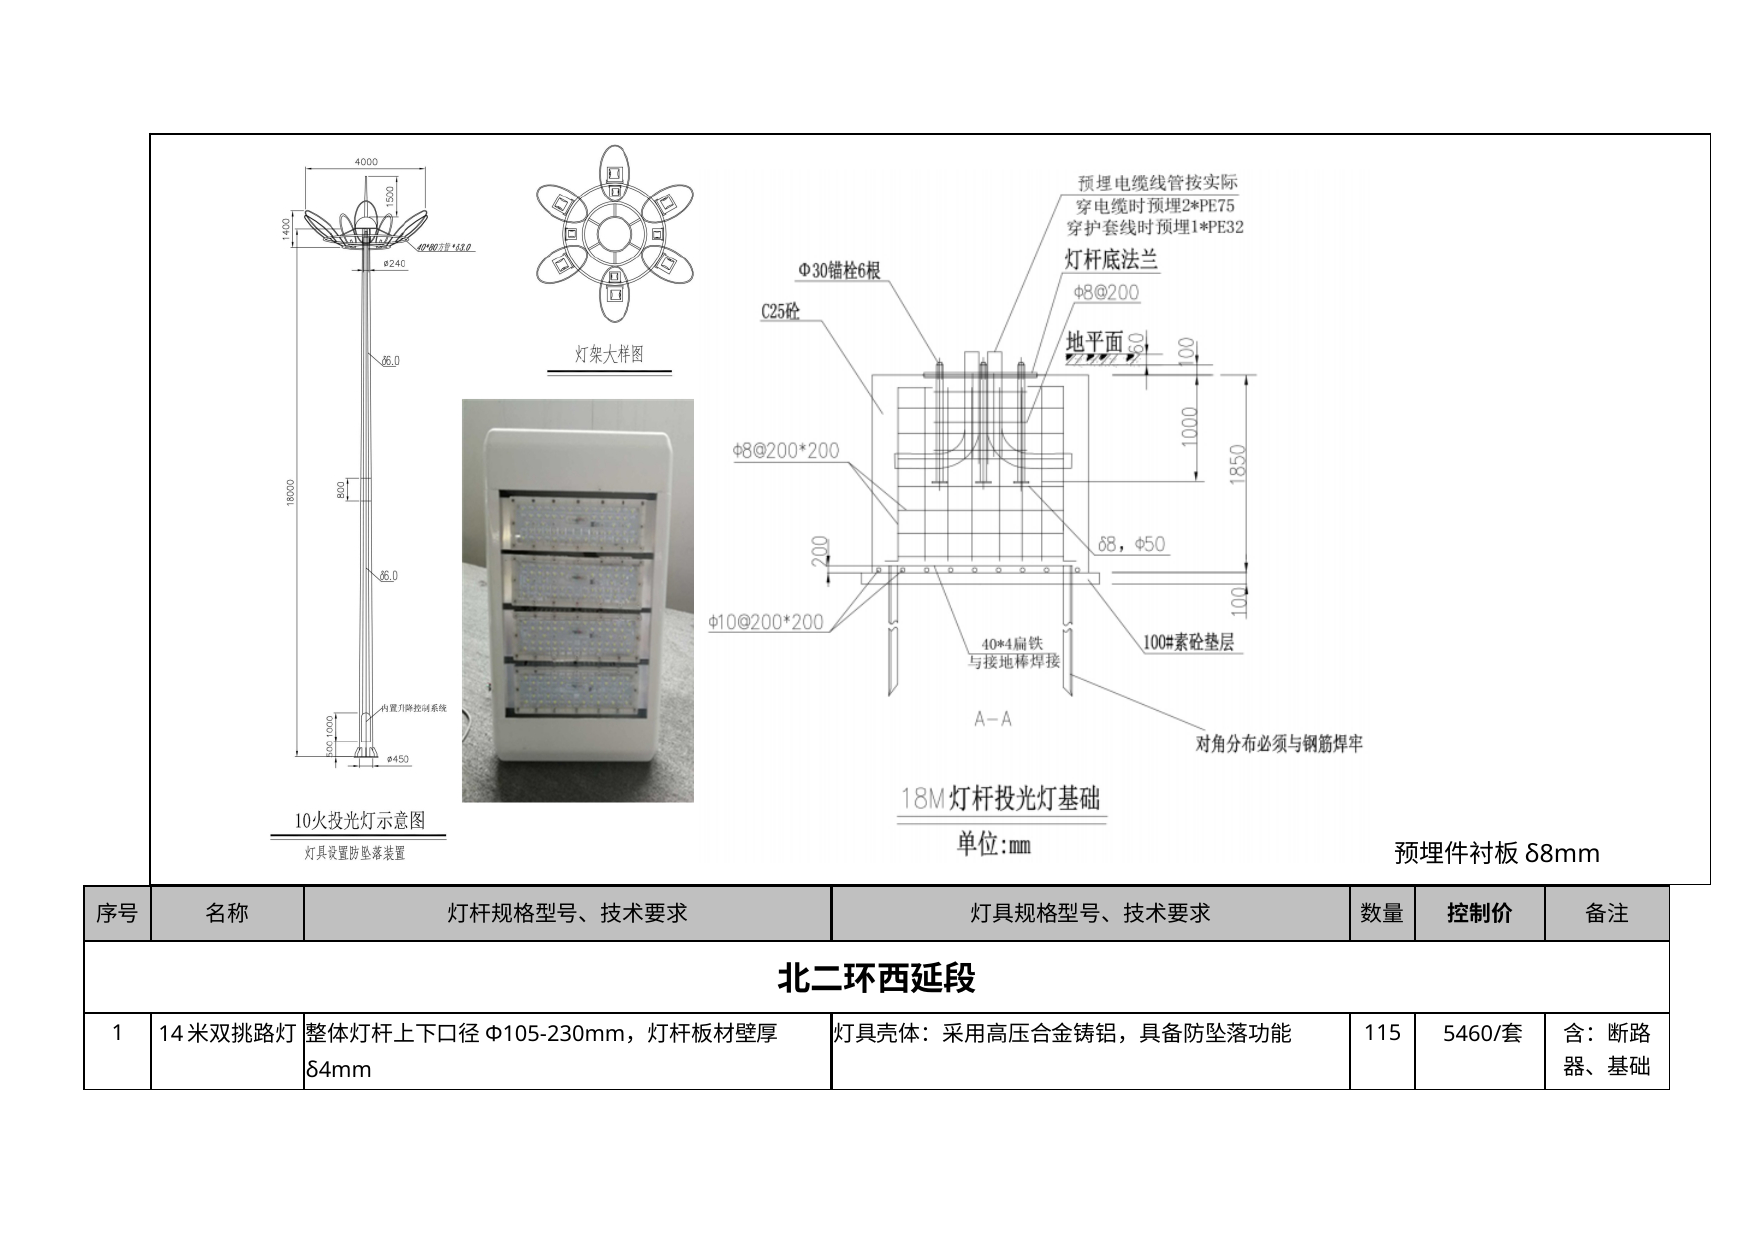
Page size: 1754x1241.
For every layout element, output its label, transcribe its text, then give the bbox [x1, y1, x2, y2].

table_cell 北二环西延段 [85, 942, 1669, 1012]
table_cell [1546, 1014, 1669, 1089]
table_header 备注 [1546, 887, 1669, 940]
table_cell 5460/套 [1416, 1014, 1544, 1089]
table_cell 预埋件衬板δ8mm [151, 135, 1710, 884]
table_header 序号 [85, 887, 150, 940]
table_cell 115 [1351, 1014, 1414, 1089]
table_header 灯具规格型号、技术要求 [833, 887, 1349, 940]
table_header 名称 [152, 887, 303, 940]
table_header 控制价 [1416, 887, 1544, 940]
picture [259, 136, 1372, 863]
table_cell 1 [85, 1014, 150, 1089]
table_cell 14米双挑路灯 [152, 1014, 303, 1089]
table_header 数量 [1351, 887, 1414, 940]
table_header 灯杆规格型号、技术要求 [305, 887, 830, 940]
table_cell 整体灯杆上下口径Φ105-230mm，灯杆板材壁厚δ4mm [305, 1014, 830, 1089]
table_cell 灯具壳体：采用高压合金铸铝，具备防坠落功能 [833, 1014, 1349, 1089]
